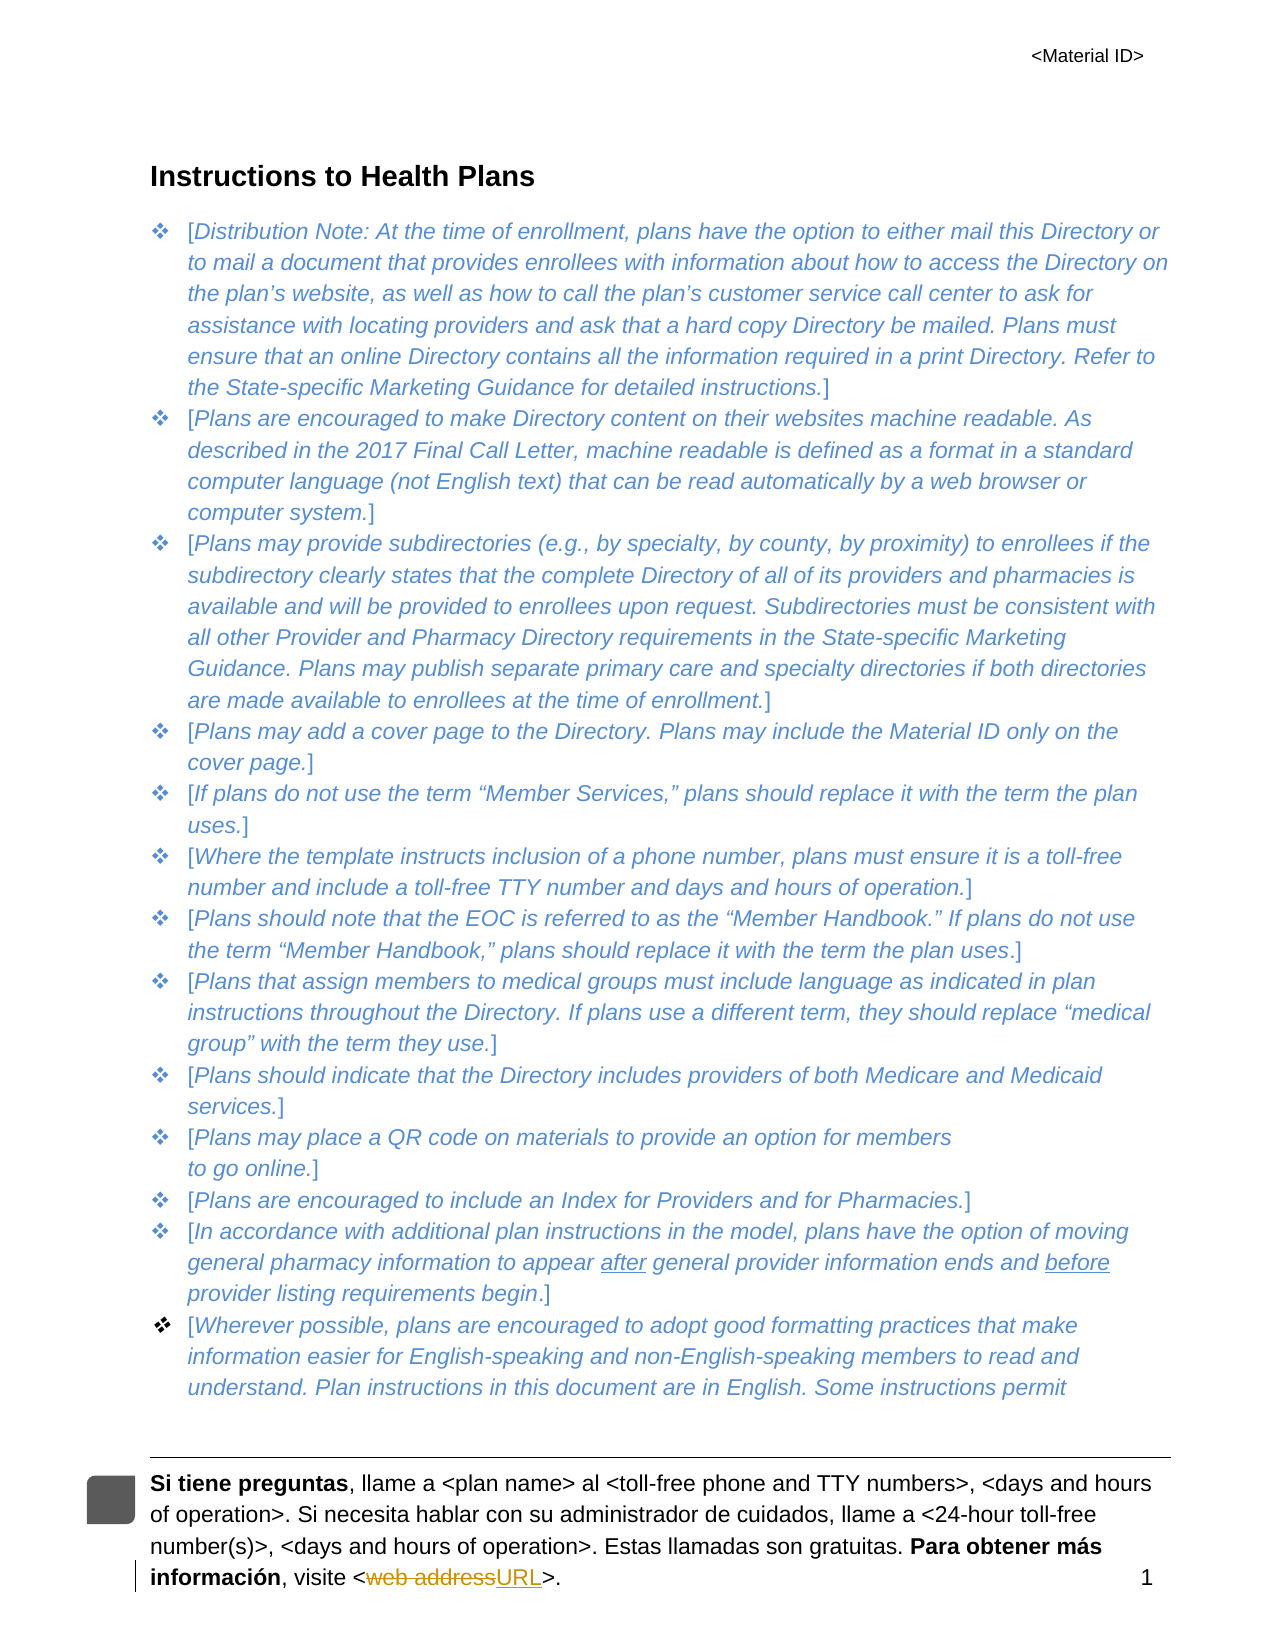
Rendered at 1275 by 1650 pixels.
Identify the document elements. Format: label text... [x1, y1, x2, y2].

list [Plans are encouraged to make Directory content on their websites machine readable. As described in the 2017 Final Call Letter, machine readable is defined as a format in a standard computer language (not English text) that can be read automatically by a web browser or computer system.] [150, 402, 1171, 527]
list [Plans should note that the EOC is referred to as the “Member Handbook.” If plans do not use the term “Member Handbook,” plans should replace it with the term the plan uses.] [150, 902, 1171, 964]
list [In accordance with additional plan instructions in the model, plans have the option of moving general pharmacy information to appear after general provider information ends and before provider listing requirements begin.] [150, 1214, 1171, 1308]
list [Plans may provide subdirectories (e.g., by specialty, by county, by proximity) to enrollees if the subdirectory clearly states that the complete Directory of all of its providers and pharmacies is available and will be provided to enrollees upon request. Subdirectories must be consistent with all other Provider and Pharmacy Directory requirements in the State-specific Marketing Guidance. Plans may publish separate primary care and specialty directories if both directories are made available to enrollees at the time of enrollment.] [150, 527, 1171, 714]
list [Plans are encouraged to include an Index for Providers and for Pharmacies.] [150, 1183, 1171, 1214]
list [Plans that assign members to medical groups must include language as indicated in plan instructions throughout the Directory. If plans use a different term, they should replace “medical group” with the term they use.] [150, 964, 1171, 1058]
list [Plans should indicate that the Directory includes providers of both Medicare and Medicaid services.] [150, 1058, 1171, 1121]
subtitle Instructions to Health Plans [150, 156, 1171, 193]
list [150, 1308, 1096, 1402]
list [Where the template instructs inclusion of a phone number, plans must ensure it is a toll-free number and include a toll-free TTY number and days and hours of operation.] [150, 839, 1171, 902]
list [Distribution Note: At the time of enrollment, plans have the option to either mail this Directory or to mail a document that provides enrollees with information about how to access the Directory on the plan’s website, as well as how to call the plan’s customer service call center to ask for assistance with locating providers and ask that a hard copy Directory be mailed. Plans must ensure that an online Directory contains all the information required in a print Directory. Refer to the State-specific Marketing Guidance for detailed instructions.] [150, 214, 1171, 402]
list [If plans do not use the term “Member Services,” plans should replace it with the term the plan uses.] [150, 777, 1171, 839]
list [Plans may place a QR code on materials to provide an option for members to go online.] [150, 1121, 1171, 1183]
list [Plans may add a cover page to the Directory. Plans may include the Material ID only on the cover page.] [150, 714, 1171, 777]
